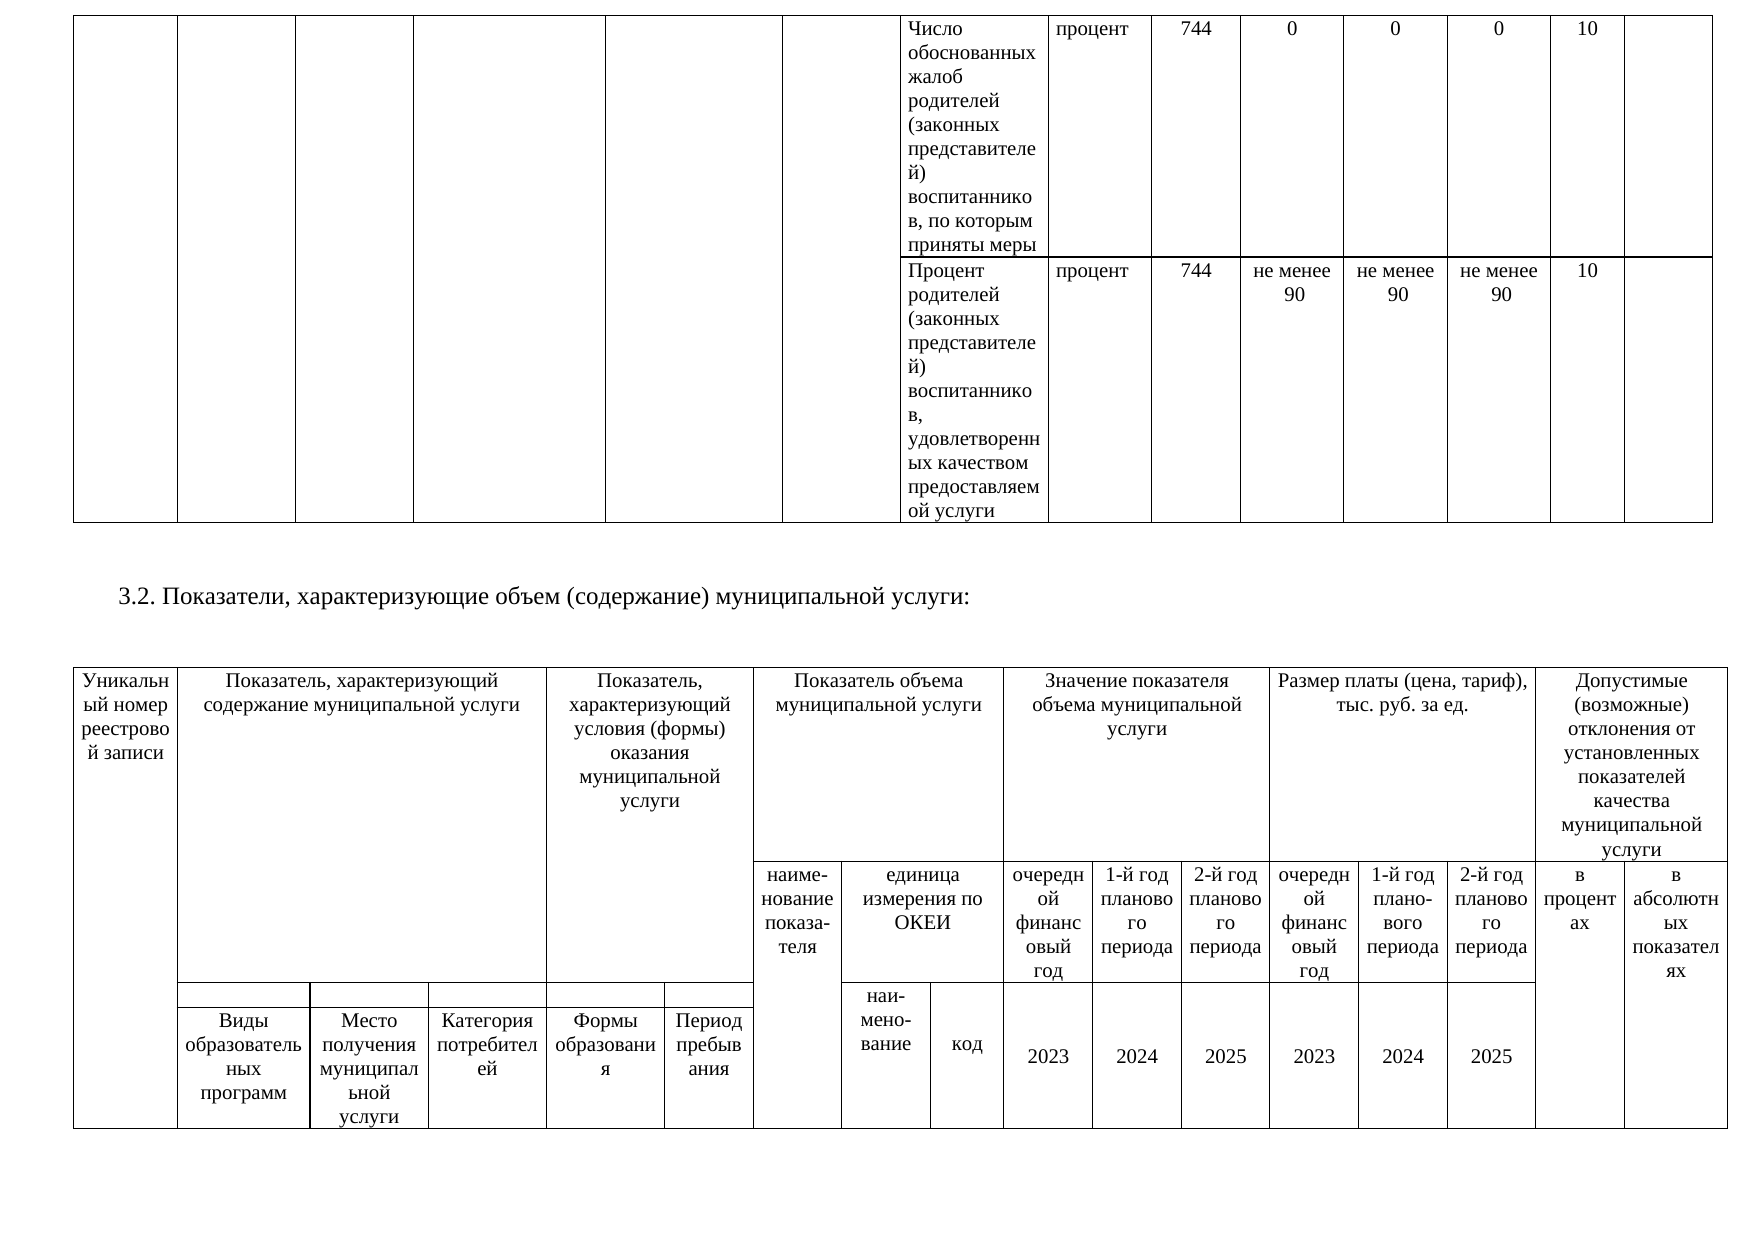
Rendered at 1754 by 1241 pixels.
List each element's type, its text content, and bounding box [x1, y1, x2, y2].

table_cell 0 [1344, 16, 1447, 256]
table_cell в процентах [1536, 862, 1624, 1128]
table_cell 10 [1551, 258, 1624, 522]
table_cell Виды образовательных программ [178, 1008, 309, 1128]
table_cell 2023 [1004, 983, 1092, 1128]
table_cell очередной финансовый год [1004, 862, 1092, 982]
table_cell [1625, 258, 1712, 522]
table_header Уникальный номер реестровой записи [74, 668, 177, 1128]
table_cell [665, 983, 753, 1007]
table_cell Процент родителей (законных представителей) воспитанников, удовлетворенных качеством предоставляемой услуги [901, 258, 1048, 522]
table_cell Формы образования [547, 1008, 664, 1128]
table_header Показатель, характеризующий условия (формы) оказания муниципальной услуги [547, 668, 753, 982]
table_cell 2024 [1093, 983, 1181, 1128]
table_cell код [931, 983, 1003, 1128]
table_cell единица измерения по ОКЕИ [842, 862, 1003, 982]
table_cell 2-й год планового периода [1182, 862, 1269, 982]
table_cell [311, 983, 428, 1007]
table_cell не менее 90 [1344, 258, 1447, 522]
table_cell наиме-нование показа-теля [754, 862, 841, 1128]
table_cell 0 [1448, 16, 1550, 256]
table_cell очередной финансовый год [1270, 862, 1358, 982]
table_cell 2025 [1448, 983, 1535, 1128]
table_header Показатель объема муниципальной услуги [754, 668, 1003, 861]
table_cell 744 [1152, 16, 1240, 256]
table_cell [429, 983, 546, 1007]
table_cell 2-й год планового периода [1448, 862, 1535, 982]
table_header Допустимые (возможные) отклонения от установленных показателей качества муниципальной услуги [1536, 668, 1727, 861]
table_cell 744 [1152, 258, 1240, 522]
table_cell наи-мено-вание [842, 983, 930, 1128]
table_header Значение показателя объема муниципальной услуги [1004, 668, 1269, 861]
table_cell 2023 [1270, 983, 1358, 1128]
table_cell процент [1049, 258, 1151, 522]
table_cell 1-й год планового периода [1093, 862, 1181, 982]
table_header Показатель, характеризующий содержание муниципальной услуги [178, 668, 546, 982]
table_cell 10 [1551, 16, 1624, 256]
table_cell 0 [1241, 16, 1343, 256]
table_cell [547, 983, 664, 1007]
table_cell 2025 [1182, 983, 1269, 1128]
table_cell Период пребывания [665, 1008, 753, 1128]
table_cell Место получения муниципальной услуги [311, 1008, 428, 1128]
table_cell процент [1049, 16, 1151, 256]
table_header Размер платы (цена, тариф), тыс. руб. за ед. [1270, 668, 1535, 861]
text 3.2. Показатели, характеризующие объем (содержание) муниципальной услуги: [118, 581, 1636, 609]
table_cell [178, 983, 309, 1007]
table_cell 1-й год плано-вого периода [1359, 862, 1447, 982]
table_cell не менее 90 [1241, 258, 1343, 522]
table_cell Число обоснованных жалоб родителей (законных представителей) воспитанников, по которым приняты меры [901, 16, 1048, 256]
table_cell [1625, 16, 1712, 256]
table_cell не менее 90 [1448, 258, 1550, 522]
table_cell в абсолютных показателях [1625, 862, 1727, 1128]
table_cell Категория потребителей [429, 1008, 546, 1128]
table_cell 2024 [1359, 983, 1447, 1128]
